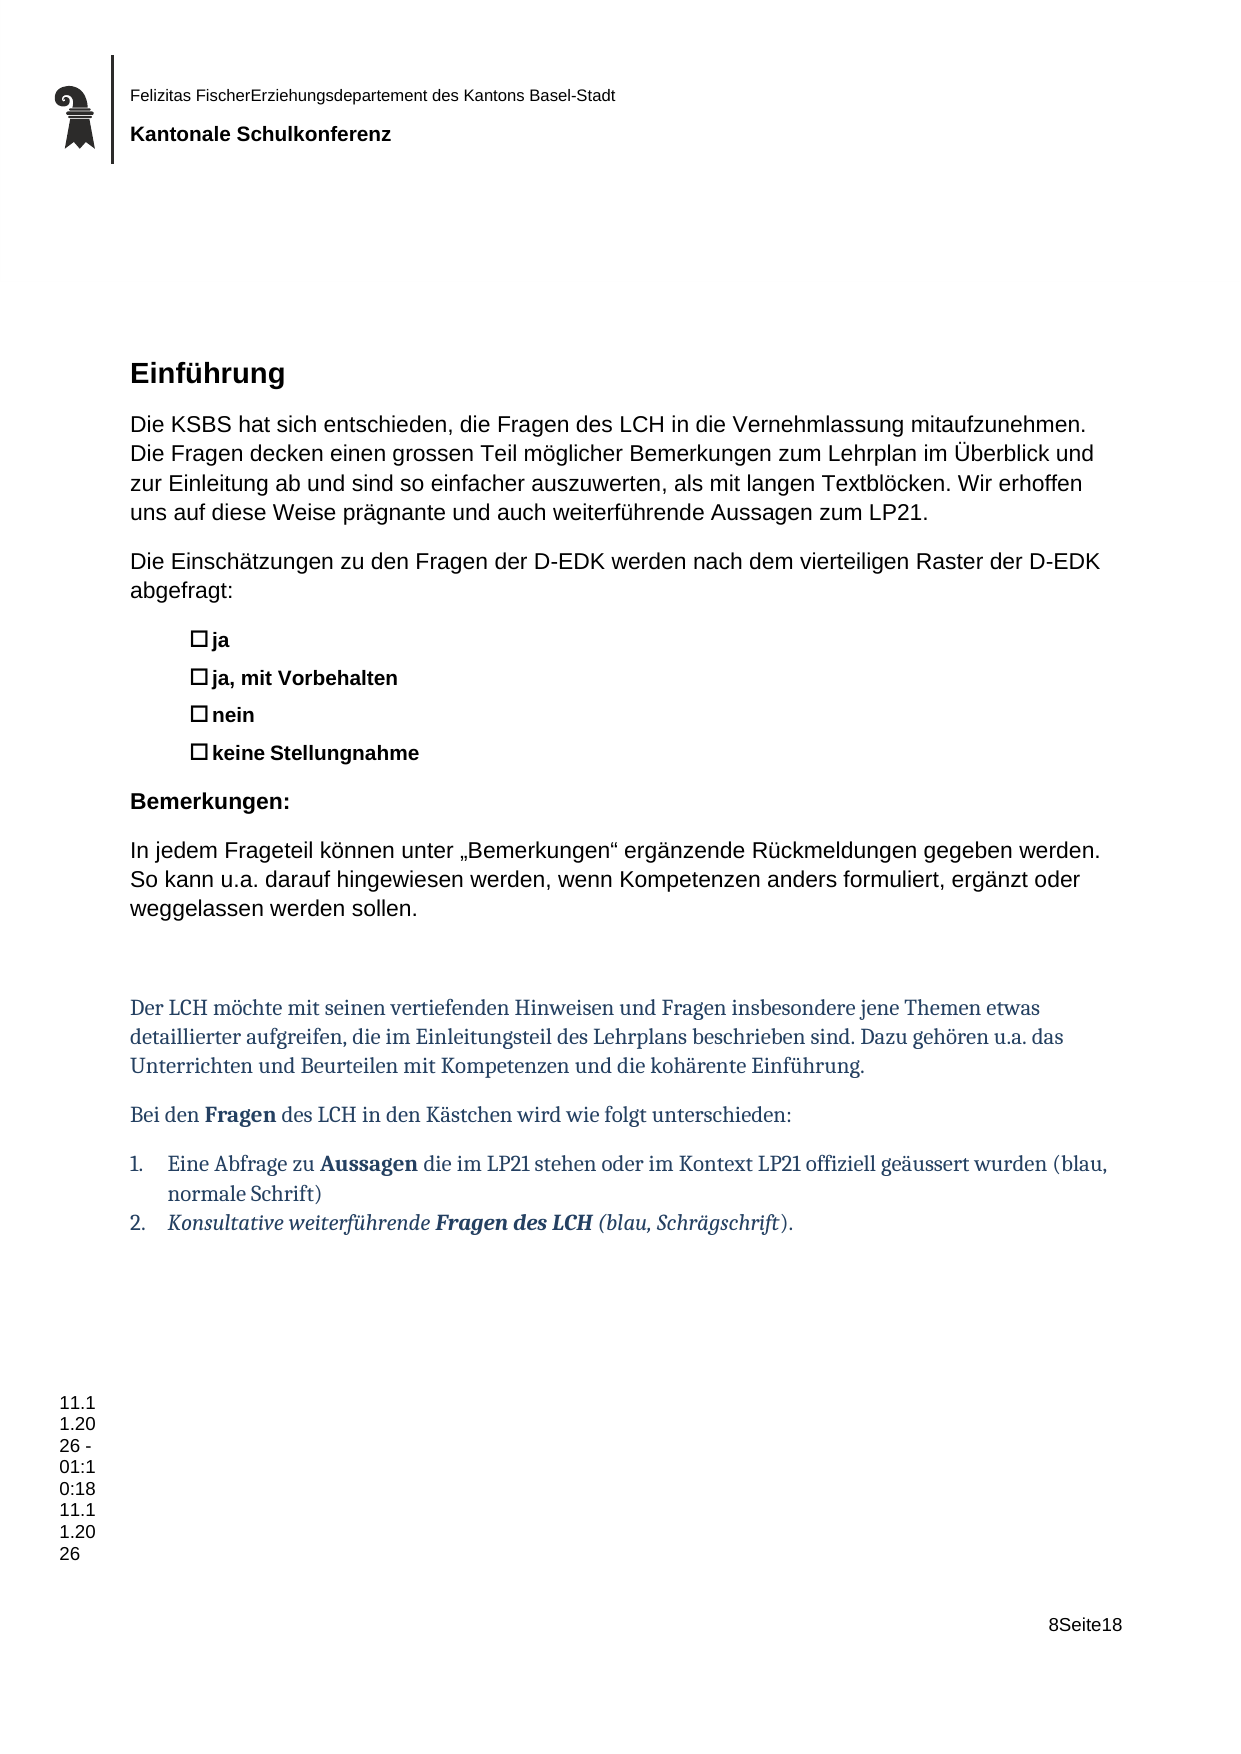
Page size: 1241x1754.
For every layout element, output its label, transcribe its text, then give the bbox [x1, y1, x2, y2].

text Die KSBS hat sich entschieden, die Fragen des LCH in die Vernehmlassung mitaufzunehmen. Die Fragen decken einen grossen Teil möglicher Bemerkungen zum Lehrplan im Überblick und zur Einleitung ab und sind so einfacher auszuwerten, als mit langen Textblöcken. Wir erhoffen uns auf diese Weise prägnante und auch weiterführende Aussagen zum LP21. [130, 409, 1122, 526]
text keine Stellungnahme [189, 737, 1122, 766]
text Bei den Fragen des LCH in den Kästchen wird wie folgt unterschieden: [130, 1099, 1122, 1128]
text Die Einschätzungen zu den Fragen der D-EDK werden nach dem vierteiligen Raster der D-EDK abgefragt: [130, 546, 1122, 604]
text nein [189, 699, 1122, 728]
text ja [189, 624, 1122, 653]
text ja, mit Vorbehalten [189, 662, 1122, 691]
text Bemerkungen: [130, 786, 1122, 815]
list Konsultative weiterführende Fragen des LCH (blau, Schrägschrift). [130, 1207, 1122, 1236]
text Einführung [130, 356, 1122, 389]
text In jedem Frageteil können unter „Bemerkungen“ ergänzende Rückmeldungen gegeben werden. So kann u.a. darauf hingewiesen werden, wenn Kompetenzen anders formuliert, ergänzt oder weggelassen werden sollen. [130, 835, 1122, 923]
list Eine Abfrage zu Aussagen die im LP21 stehen oder im Kontext LP21 offiziell geäussert wurden (blau, normale Schrift) [130, 1148, 1122, 1207]
text Der LCH möchte mit seinen vertiefenden Hinweisen und Fragen insbesondere jene Themen etwas detaillierter aufgreifen, die im Einleitungsteil des Lehrplans beschrieben sind. Dazu gehören u.a. das Unterrichten und Beurteilen mit Kompetenzen und die kohärente Einführung. [130, 992, 1122, 1079]
